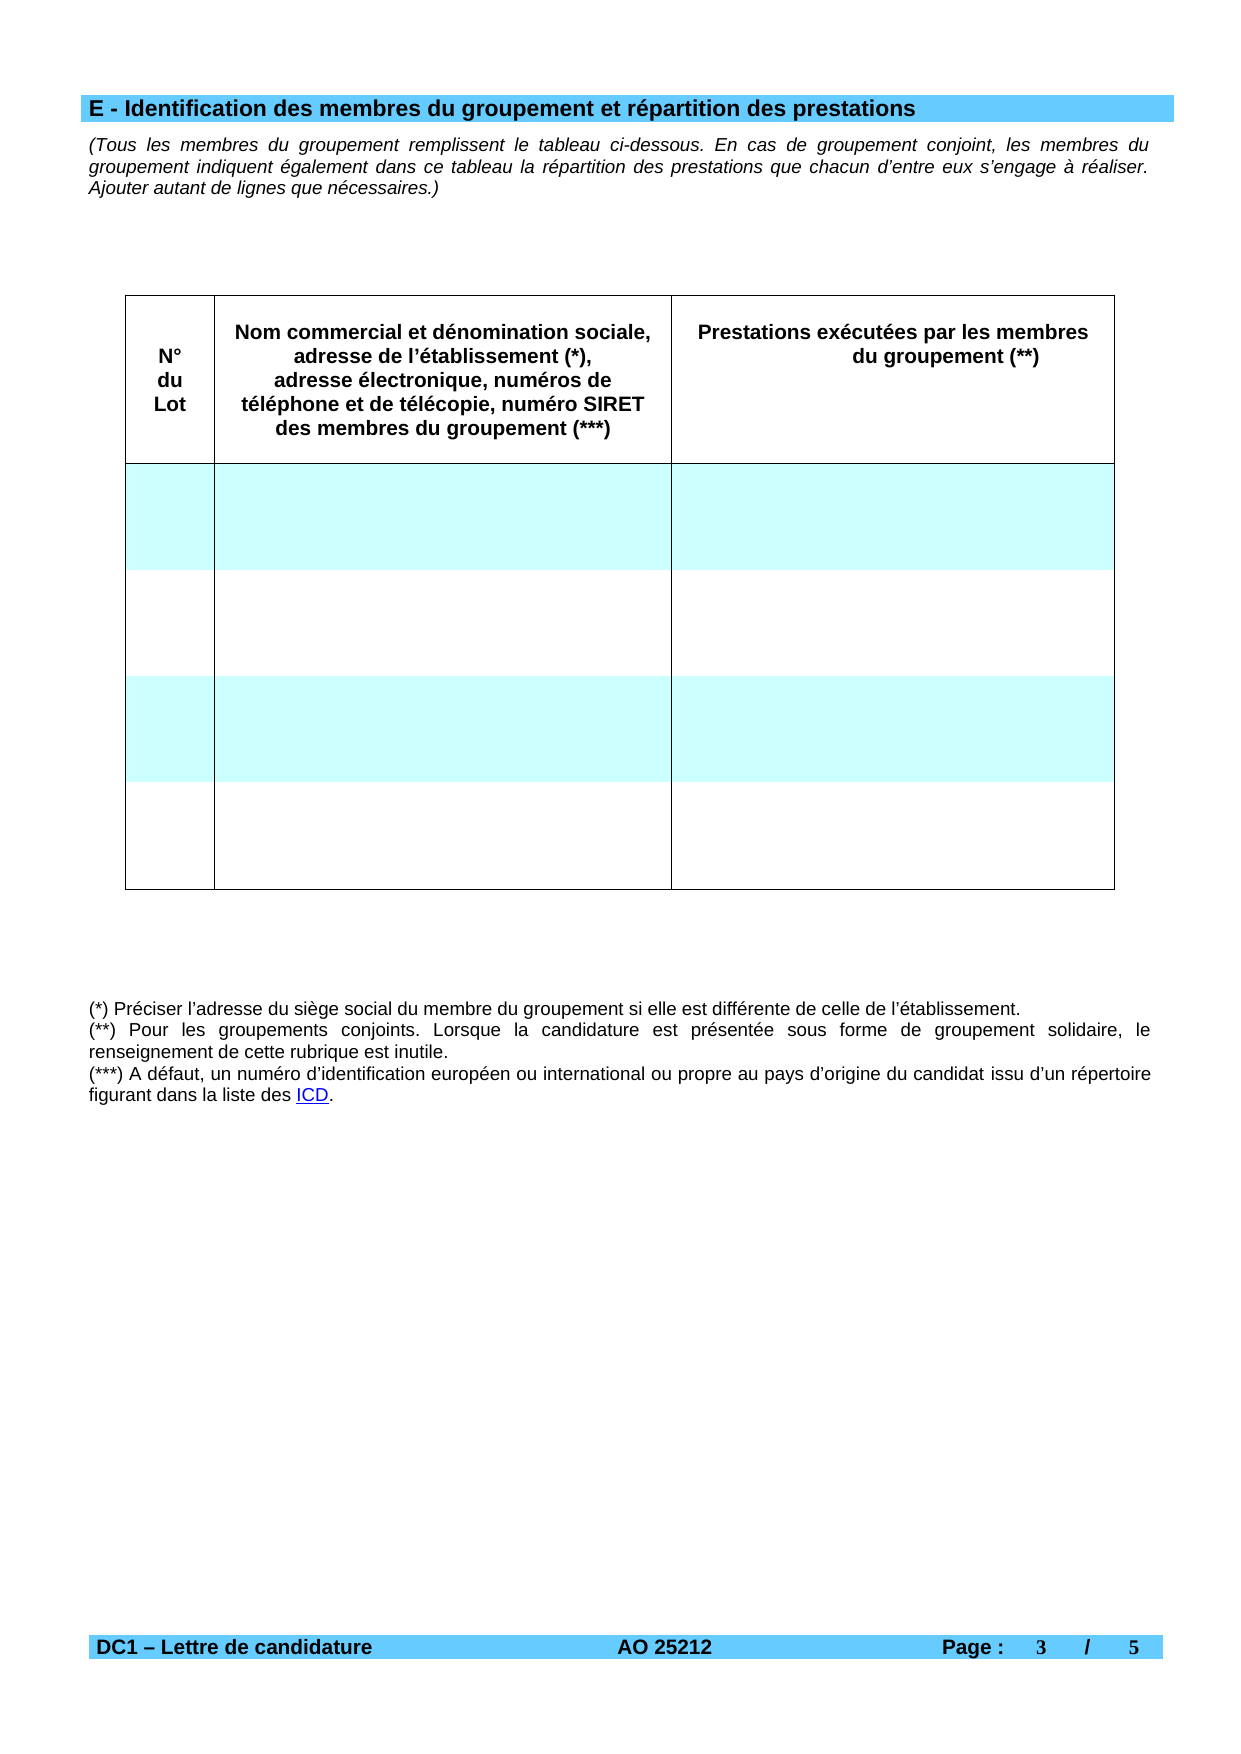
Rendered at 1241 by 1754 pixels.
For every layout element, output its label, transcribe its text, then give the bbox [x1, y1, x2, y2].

table_cell [672, 570, 1114, 676]
table_cell [126, 783, 214, 889]
table_header N° du Lot [126, 296, 214, 463]
text (*) Préciser l’adresse du siège social du membre du groupement si elle est différente de celle de l’établissement. [89, 998, 1152, 1019]
table_cell [126, 464, 214, 570]
table_header Prestations exécutées par les membres du groupement (**) [672, 296, 1114, 463]
table_cell [672, 676, 1114, 782]
table_cell [672, 464, 1114, 570]
text (Tous les membres du groupement remplissent le tableau ci-dessous. En cas de groupement conjoint, les membres du groupement indiquent également dans ce tableau la répartition des prestations que chacun d’entre eux s’engage à réaliser. Ajouter autant de lignes que nécessaires.) [89, 134, 1152, 199]
table_cell [215, 676, 671, 782]
table_cell [126, 570, 214, 676]
table_cell [215, 464, 671, 570]
table_cell [215, 783, 671, 889]
table_cell [672, 783, 1114, 889]
text (**) Pour les groupements conjoints. Lorsque la candidature est présentée sous forme de groupement solidaire, le renseignement de cette rubrique est inutile. [89, 1019, 1152, 1062]
table_header Nom commercial et dénomination sociale, adresse de l’établissement (*), adresse électronique, numéros de téléphone et de télécopie, numéro SIRET des membres du groupement (***) [215, 296, 671, 463]
text (***) A défaut, un numéro d’identification européen ou international ou propre au pays d’origine du candidat issu d’un répertoire figurant dans la liste des ICD. [89, 1062, 1152, 1105]
table_header E - Identification des membres du groupement et répartition des prestations [81, 95, 1174, 122]
table_cell [215, 570, 671, 676]
table_cell [126, 676, 214, 782]
